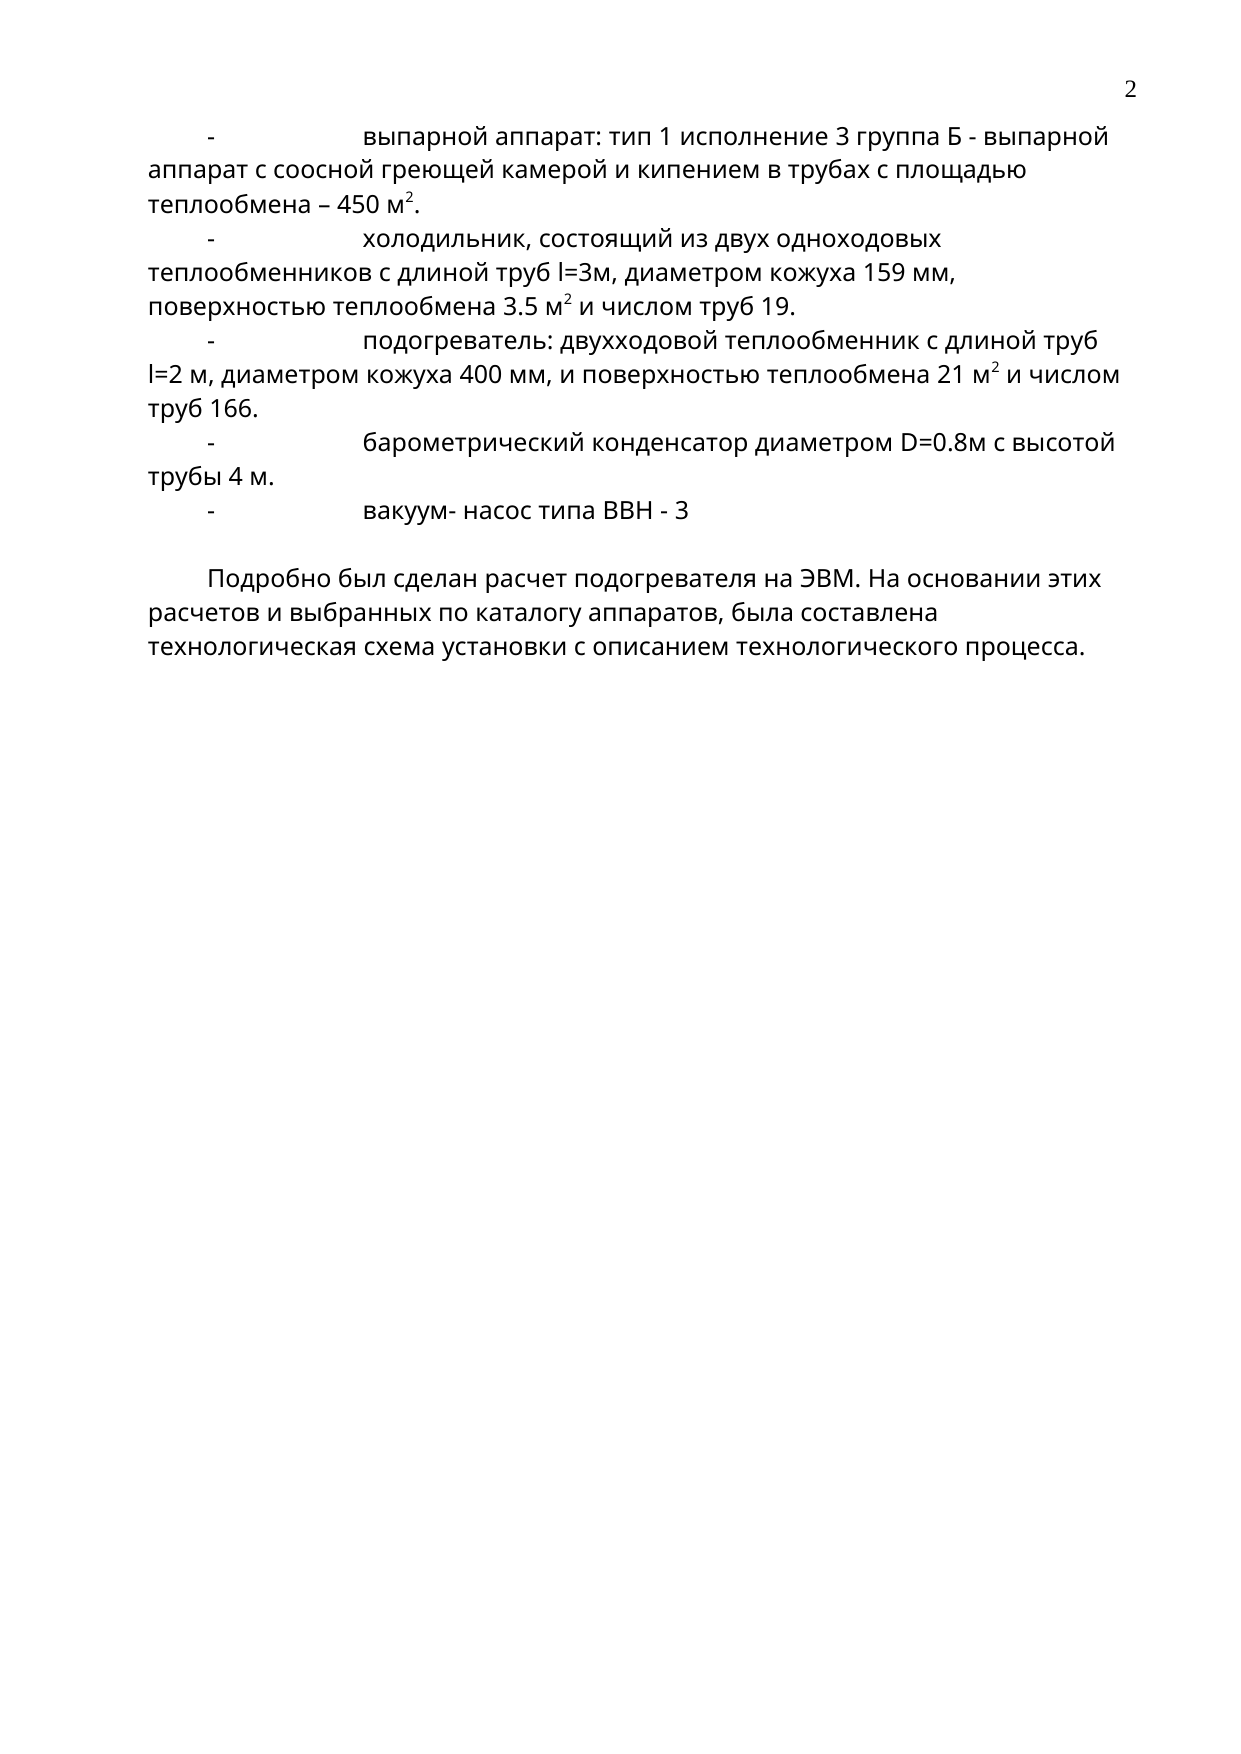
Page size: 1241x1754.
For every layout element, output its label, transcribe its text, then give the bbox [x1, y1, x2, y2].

list холодильник, состоящий из двух одноходовых теплообменников с длиной труб l=3м, диаметром кожуха 159 мм, поверхностью теплообмена 3.5 м2 и числом труб 19. [148, 220, 1137, 322]
text Подробно был сделан расчет подогревателя на ЭВМ. На основании этих расчетов и выбранных по каталогу аппаратов, была составлена технологическая схема установки с описанием технологического процесса. [148, 561, 1137, 663]
list вакуум- насос типа BBH - 3 [148, 493, 1137, 527]
list барометрический конденсатор диаметром D=0.8м с высотой трубы 4 м. [148, 425, 1137, 493]
list подогреватель: двухходовой теплообменник с длиной труб l=2 м, диаметром кожуха 400 мм, и поверхностью теплообмена 21 м2 и числом труб 166. [148, 322, 1137, 425]
list выпарной аппарат: тип 1 исполнение 3 группа Б - выпарной аппарат с соосной греющей камерой и кипением в трубах с площадью теплообмена – 450 м2. [148, 118, 1137, 220]
